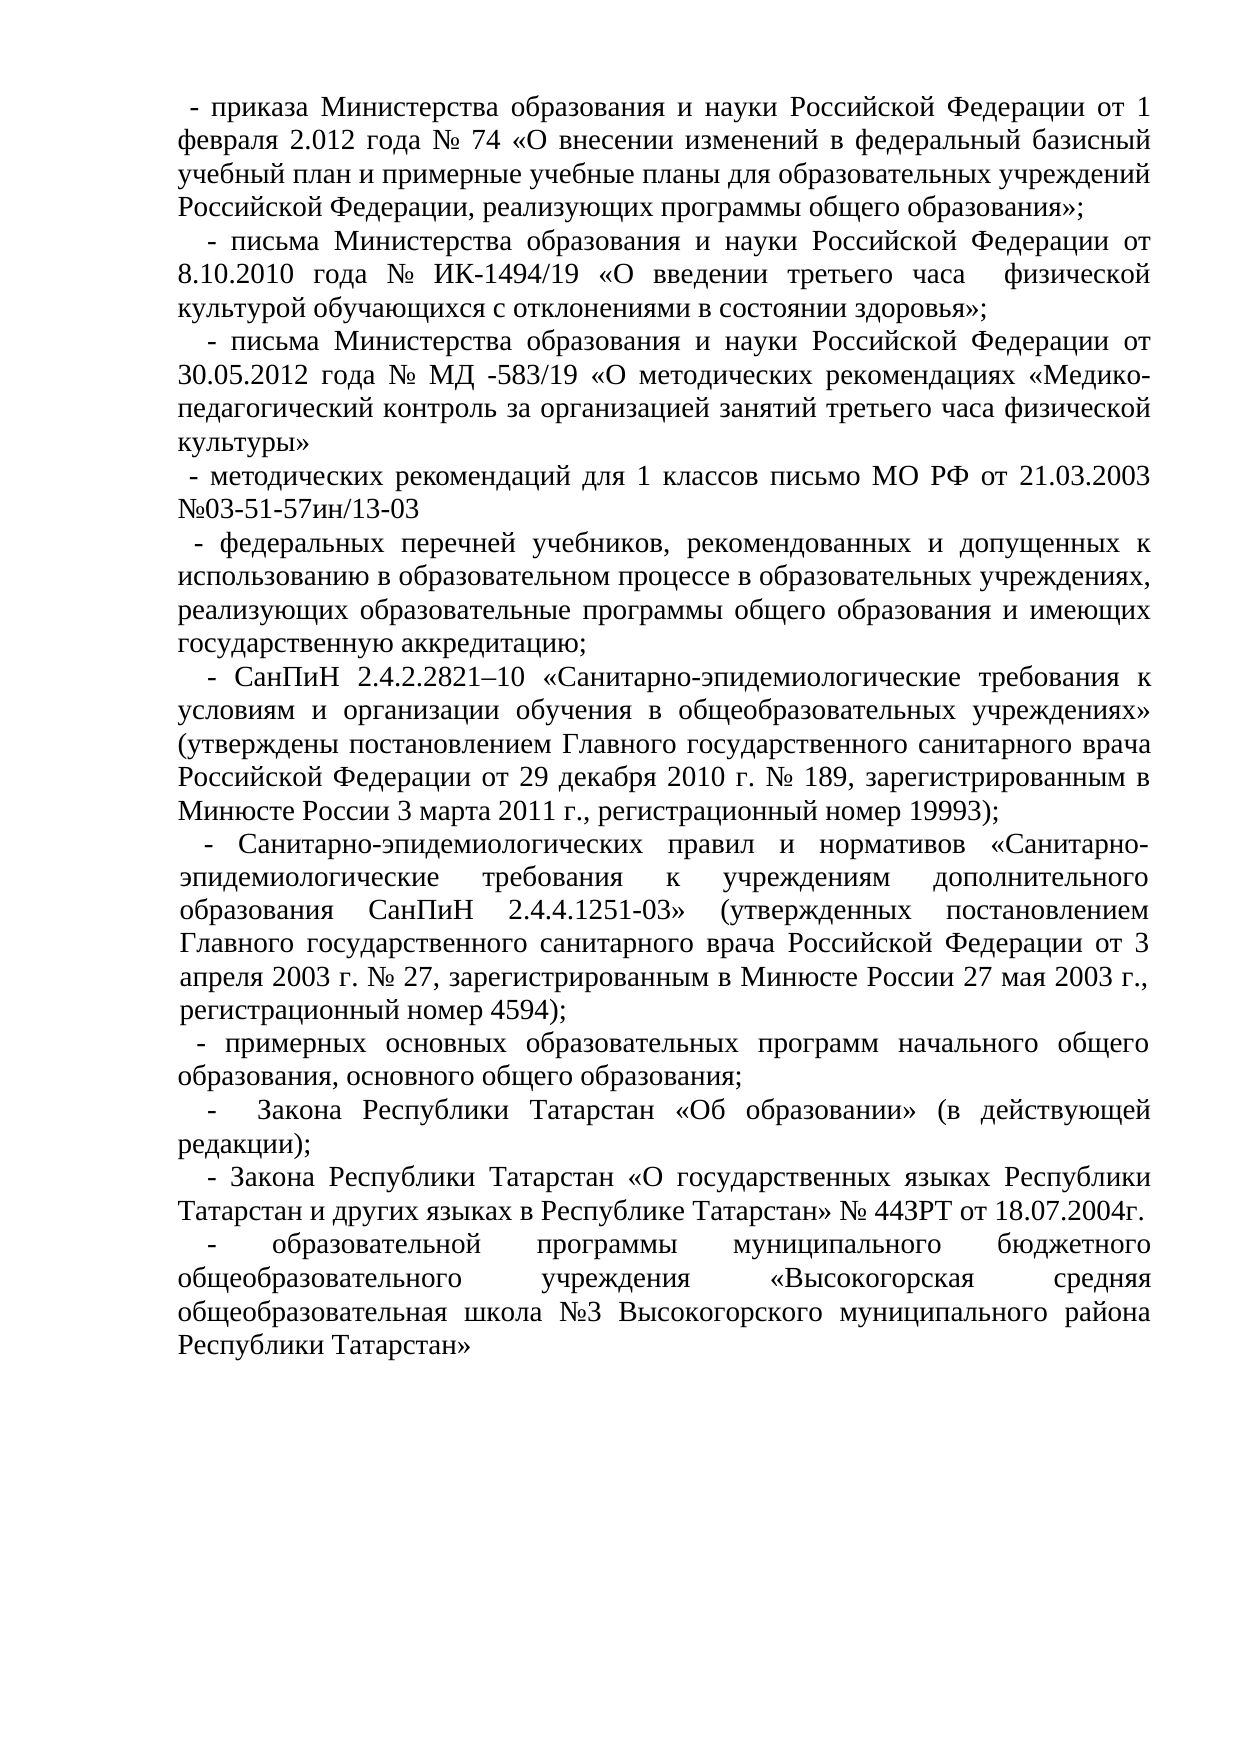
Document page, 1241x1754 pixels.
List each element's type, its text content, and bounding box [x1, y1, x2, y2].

text - Закона Республики Татарстан «О государственных языках Республики Татарстан и других языках в Республике Татарстан» № 44ЗРТ от 18.07.2004г. [177, 1159, 1152, 1227]
text - федеральных перечней учебников, рекомендованных и допущенных к использованию в образовательном процессе в образовательных учреждениях, реализующих образовательные программы общего образования и имеющих государственную аккредитацию; [177, 525, 1152, 659]
text - СанПиН 2.4.2.2821–10 «Санитарно-эпидемиологические требования к условиям и организации обучения в общеобразовательных учреждениях» (утверждены постановлением Главного государственного санитарного врача Российской Федерации от 29 декабря 2010 г. № 189, зарегистрированным в Минюсте России 3 марта 2011 г., регистрационный номер 19993); [177, 659, 1152, 827]
text - Закона Республики Татарстан «Об образовании» (в действующей редакции); [177, 1092, 1152, 1159]
text - письма Министерства образования и науки Российской Федерации от 30.05.2012 года № МД -583/19 «О методических рекомендациях «Медико-педагогический контроль за организацией занятий третьего часа физической культуры» [177, 323, 1152, 458]
text - примерных основных образовательных программ начального общего образования, основного общего образования; [177, 1026, 1149, 1092]
text - приказа Министерства образования и науки Российской Федерации от 1 февраля 2.012 года № 74 «О внесении изменений в федеральный базисный учебный план и примерные учебные планы для образовательных учреждений Российской Федерации, реализующих программы общего образования»; [177, 89, 1152, 223]
text - письма Министерства образования и науки Российской Федерации от 8.10.2010 года № ИК-1494/19 «О введении третьего часа физической культурой обучающихся с отклонениями в состоянии здоровья»; [177, 223, 1152, 323]
text - образовательной программы муниципального бюджетного общеобразовательного учреждения «Высокогорская средняя общеобразовательная школа №3 Высокогорского муниципального района Республики Татарстан» [177, 1227, 1152, 1361]
text - методических рекомендаций для 1 классов письмо МО РФ от 21.03.2003 №03-51-57ин/13-03 [177, 458, 1152, 525]
text - Санитарно-эпидемиологических правил и нормативов «Санитарно- эпидемиологические требования к учреждениям дополнительного образования СанПиН 2.4.4.1251-03» (утвержденных постановлением Главного государственного санитарного врача Российской Федерации от 3 апреля . № 27, зарегистрированным в Минюсте России 27 мая ., регистрационный номер 4594); [179, 827, 1149, 1026]
